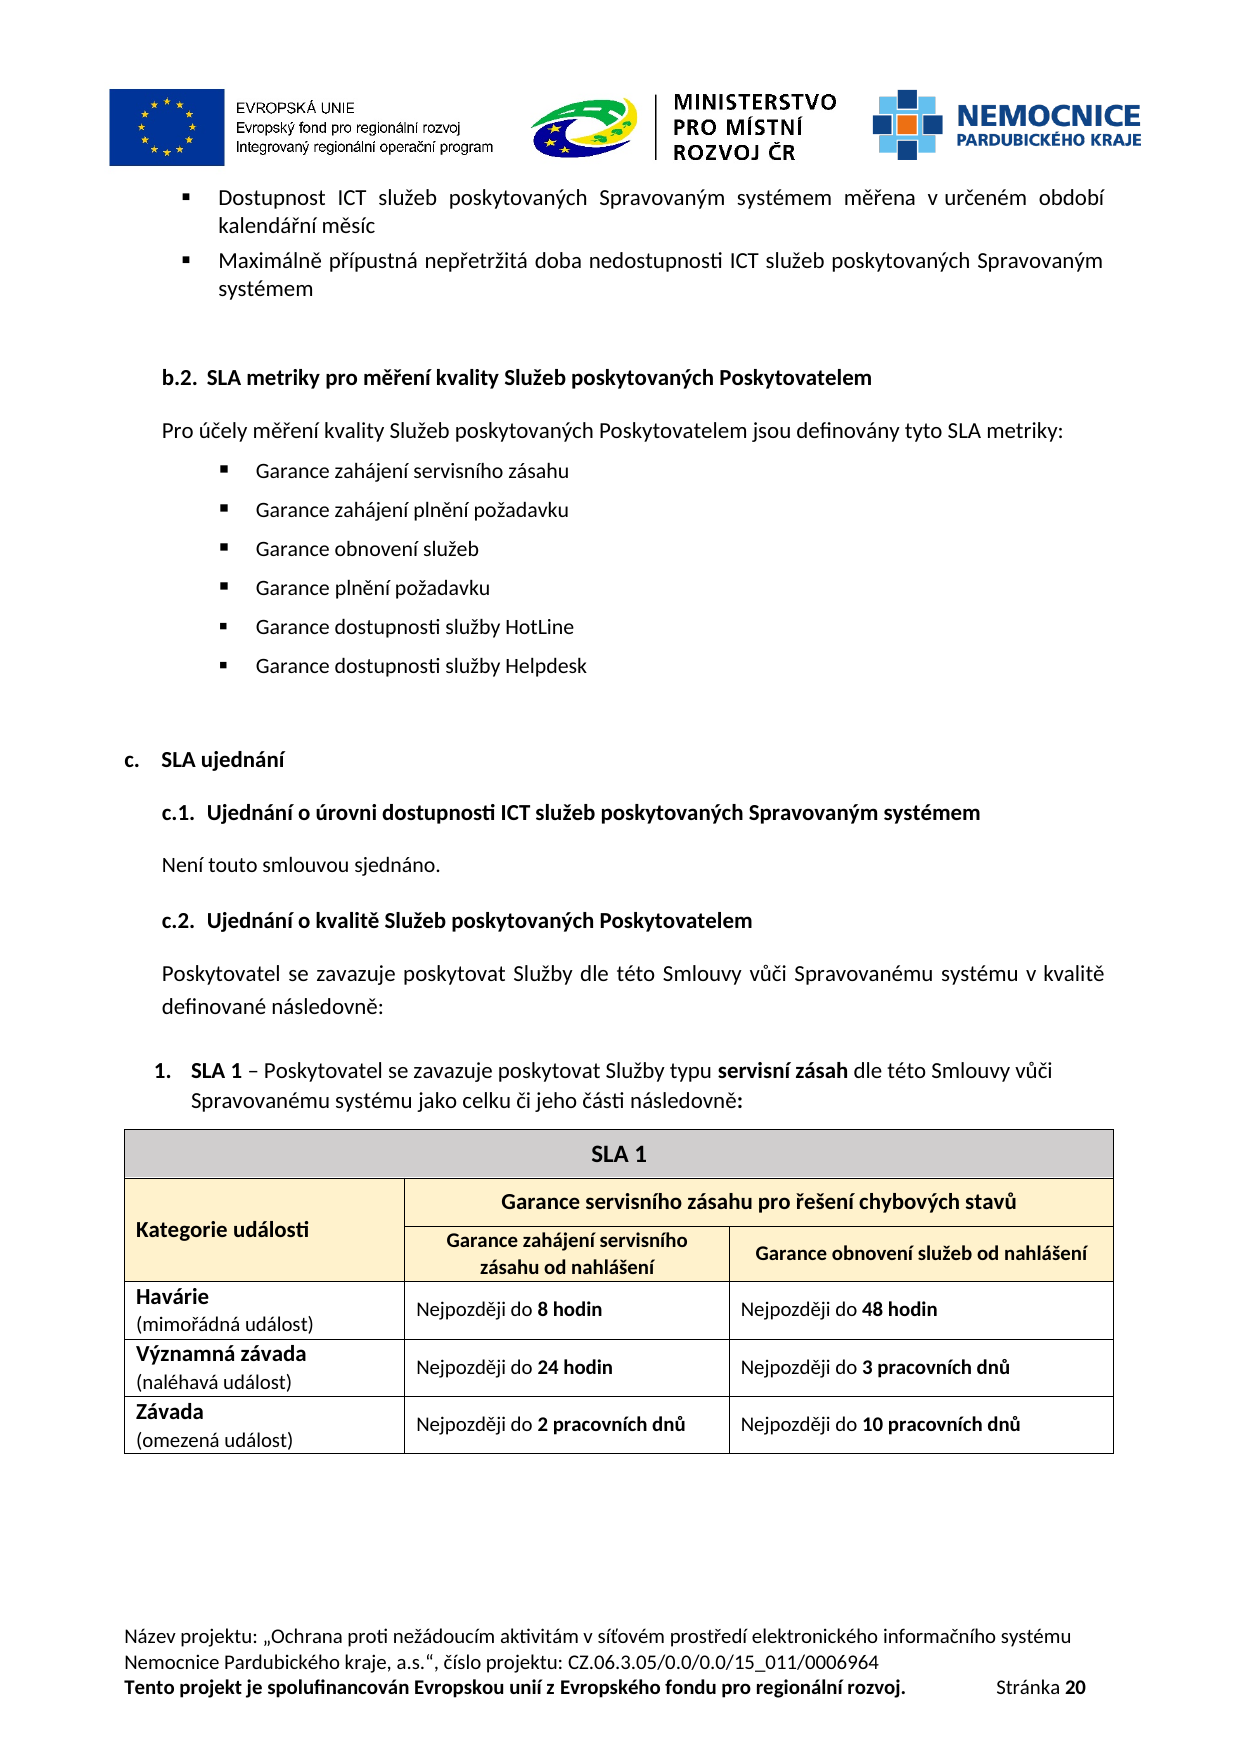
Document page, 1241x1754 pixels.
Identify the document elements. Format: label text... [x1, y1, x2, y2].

table_cell Závada (omezená událost) [125, 1397, 404, 1452]
picture [871, 89, 1141, 161]
picture [84, 62, 861, 191]
list Garance dostupnosti služby Helpdesk [218, 653, 1104, 679]
list Poskytovatel se zavazuje poskytovat Služby dle této Smlouvy vůči Spravovanému systému v kvalitě definované následovně: [162, 959, 1104, 1020]
table_cell Nejpozději do 8 hodin [405, 1282, 729, 1338]
list Dostupnost ICT služeb poskytovaných Spravovaným systémem měřena v určeném období kalendářní měsíc [181, 183, 1104, 239]
list Garance zahájení plnění požadavku [218, 496, 1104, 523]
list Garance zahájení servisního zásahu [218, 457, 1104, 483]
table_cell Nejpozději do 10 pracovních dnů [730, 1397, 1113, 1452]
table_cell Garance servisního zásahu pro řešení chybových stavů [405, 1179, 1113, 1226]
table_cell Havárie (mimořádná událost) [125, 1282, 404, 1338]
table_cell Nejpozději do 3 pracovních dnů [730, 1340, 1113, 1396]
list Maximálně přípustná nepřetržitá doba nedostupnosti ICT služeb poskytovaných Spravovaným systémem [181, 246, 1104, 302]
table_cell Kategorie události [125, 1179, 404, 1281]
table_header SLA 1 [125, 1130, 1113, 1177]
list Ujednání o kvalitě Služeb poskytovaných Poskytovatelem [162, 907, 1104, 934]
list SLA 1 – Poskytovatel se zavazuje poskytovat Služby typu servisní zásah dle této Smlouvy vůči Spravovanému systému jako celku či jeho části následovně: [154, 1056, 1104, 1114]
table_cell Garance zahájení servisního zásahu od nahlášení [405, 1227, 729, 1281]
table_cell Nejpozději do 48 hodin [730, 1282, 1113, 1338]
list SLA metriky pro měření kvality Služeb poskytovaných Poskytovatelem [162, 363, 1104, 391]
table_cell Nejpozději do 24 hodin [405, 1340, 729, 1396]
list Garance plnění požadavku [218, 574, 1104, 601]
table_cell Významná závada (naléhavá událost) [125, 1340, 404, 1396]
text Pro účely měření kvality Služeb poskytovaných Poskytovatelem jsou definovány tyto SLA metriky: [162, 416, 1104, 444]
list SLA ujednání [124, 745, 1104, 773]
table_cell Nejpozději do 2 pracovních dnů [405, 1397, 729, 1452]
list Garance dostupnosti služby HotLine [218, 613, 1104, 640]
list Ujednání o úrovni dostupnosti ICT služeb poskytovaných Spravovaným systémem [162, 798, 1104, 826]
table_cell Garance obnovení služeb od nahlášení [730, 1227, 1113, 1281]
list Garance obnovení služeb [218, 535, 1104, 562]
list Není touto smlouvou sjednáno. [162, 851, 1104, 878]
